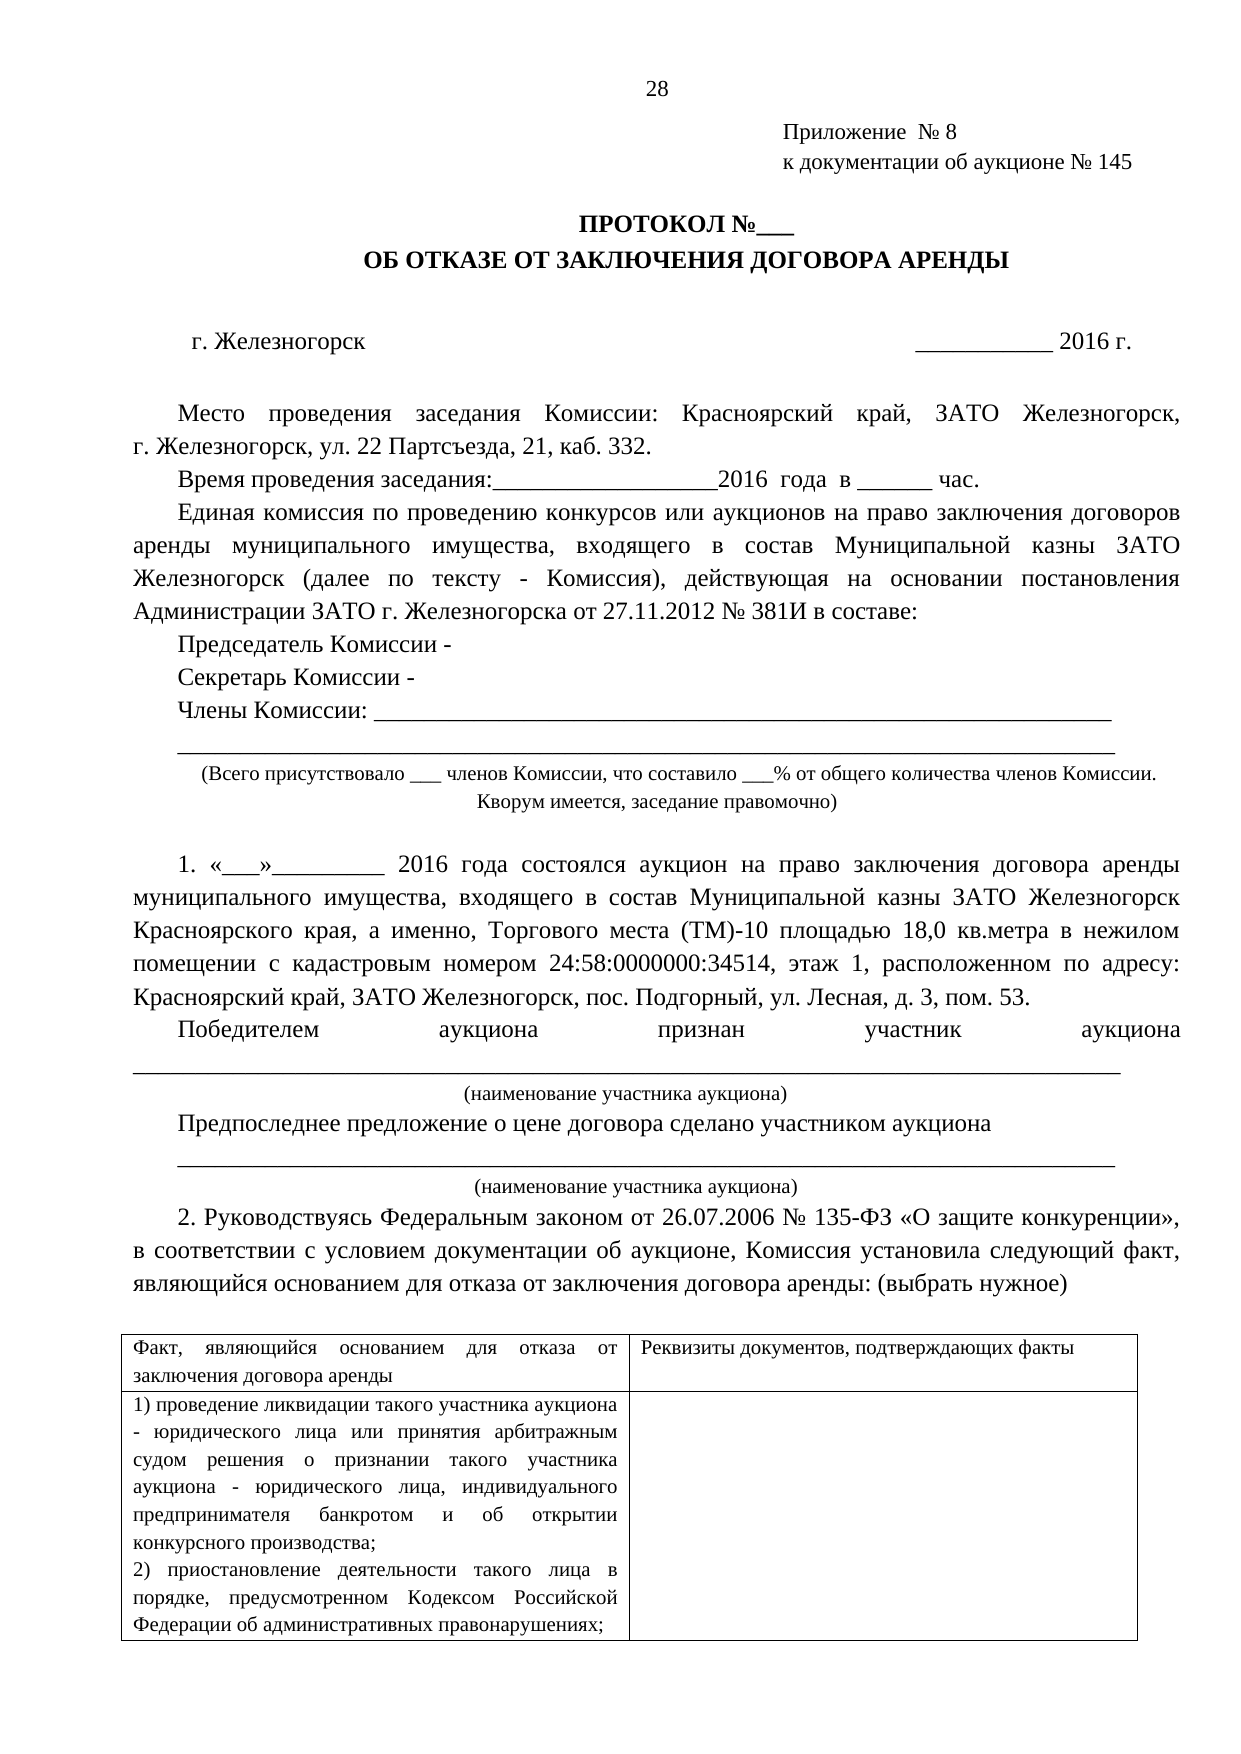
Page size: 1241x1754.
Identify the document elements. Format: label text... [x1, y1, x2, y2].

text Место проведения заседания Комиссии: Красноярский край, ЗАТО Железногорск, г. Железногорск, ул. 22 Партсъезда, 21, каб. 332. [133, 398, 1181, 460]
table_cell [122, 1392, 629, 1640]
text Секретарь Комиссии - [133, 662, 1181, 691]
text Единая комиссия по проведению конкурсов или аукционов на право заключения договоров аренды муниципального имущества, входящего в состав Муниципальной казны ЗАТО Железногорск (далее по тексту - Комиссия), действующая на основании постановления Администрации ЗАТО г. Железногорска от 27.11.2012 № 381И в составе: [133, 497, 1181, 625]
text г. Железногорск ___________ 2016 г. [133, 326, 1181, 355]
text Победителем аукциона признан участник аукциона _______________________________________________________________________________ [133, 1014, 1181, 1076]
text ___________________________________________________________________________ [133, 728, 1181, 757]
text 1. «___»_________ 2016 года состоялся аукцион на право заключения договора аренды муниципального имущества, входящего в состав Муниципальной казны ЗАТО Железногорск Красноярского края, а именно, Торгового места (ТМ)-10 площадью 18,0 кв.метра в нежилом помещении с кадастровым номером 24:58:0000000:34514, этаж 1, расположенном по адресу: Красноярский край, ЗАТО Железногорск, пос. Подгорный, ул. Лесная, д. 3, пом. 53. [133, 849, 1181, 1010]
text ПРОТОКОЛ №___ [133, 209, 1181, 237]
text (Всего присутствовало ___ членов Комиссии, что составило ___% от общего количества членов Комиссии. Кворум имеется, заседание правомочно) [133, 761, 1181, 813]
table_header Факт, являющийся основанием для отказа от заключения договора аренды [122, 1335, 629, 1391]
text Приложение № 8 [783, 118, 1181, 144]
text Председатель Комиссии - [133, 629, 1181, 658]
text к документации об аукционе № 145 [783, 148, 1181, 175]
text (наименование участника аукциона) [133, 1174, 1181, 1198]
text Время проведения заседания:__________________2016 года в ______ час. [133, 464, 1181, 493]
table_header Реквизиты документов, подтверждающих факты [630, 1335, 1137, 1391]
text ОБ ОТКАЗЕ ОТ ЗАКЛЮЧЕНИЯ ДОГОВОРА АРЕНДЫ [133, 245, 1181, 273]
text Предпоследнее предложение о цене договора сделано участником аукциона [133, 1108, 1181, 1137]
table_cell [630, 1392, 1137, 1640]
text 2. Руководствуясь Федеральным законом от 26.07.2006 № 135-ФЗ «О защите конкуренции», в соответствии с условием документации об аукционе, Комиссия установила следующий факт, являющийся основанием для отказа от заключения договора аренды: (выбрать нужное) [133, 1202, 1181, 1297]
text Члены Комиссии: ___________________________________________________________ [133, 695, 1181, 724]
text (наименование участника аукциона) [133, 1081, 1181, 1105]
text ___________________________________________________________________________ [133, 1141, 1181, 1170]
